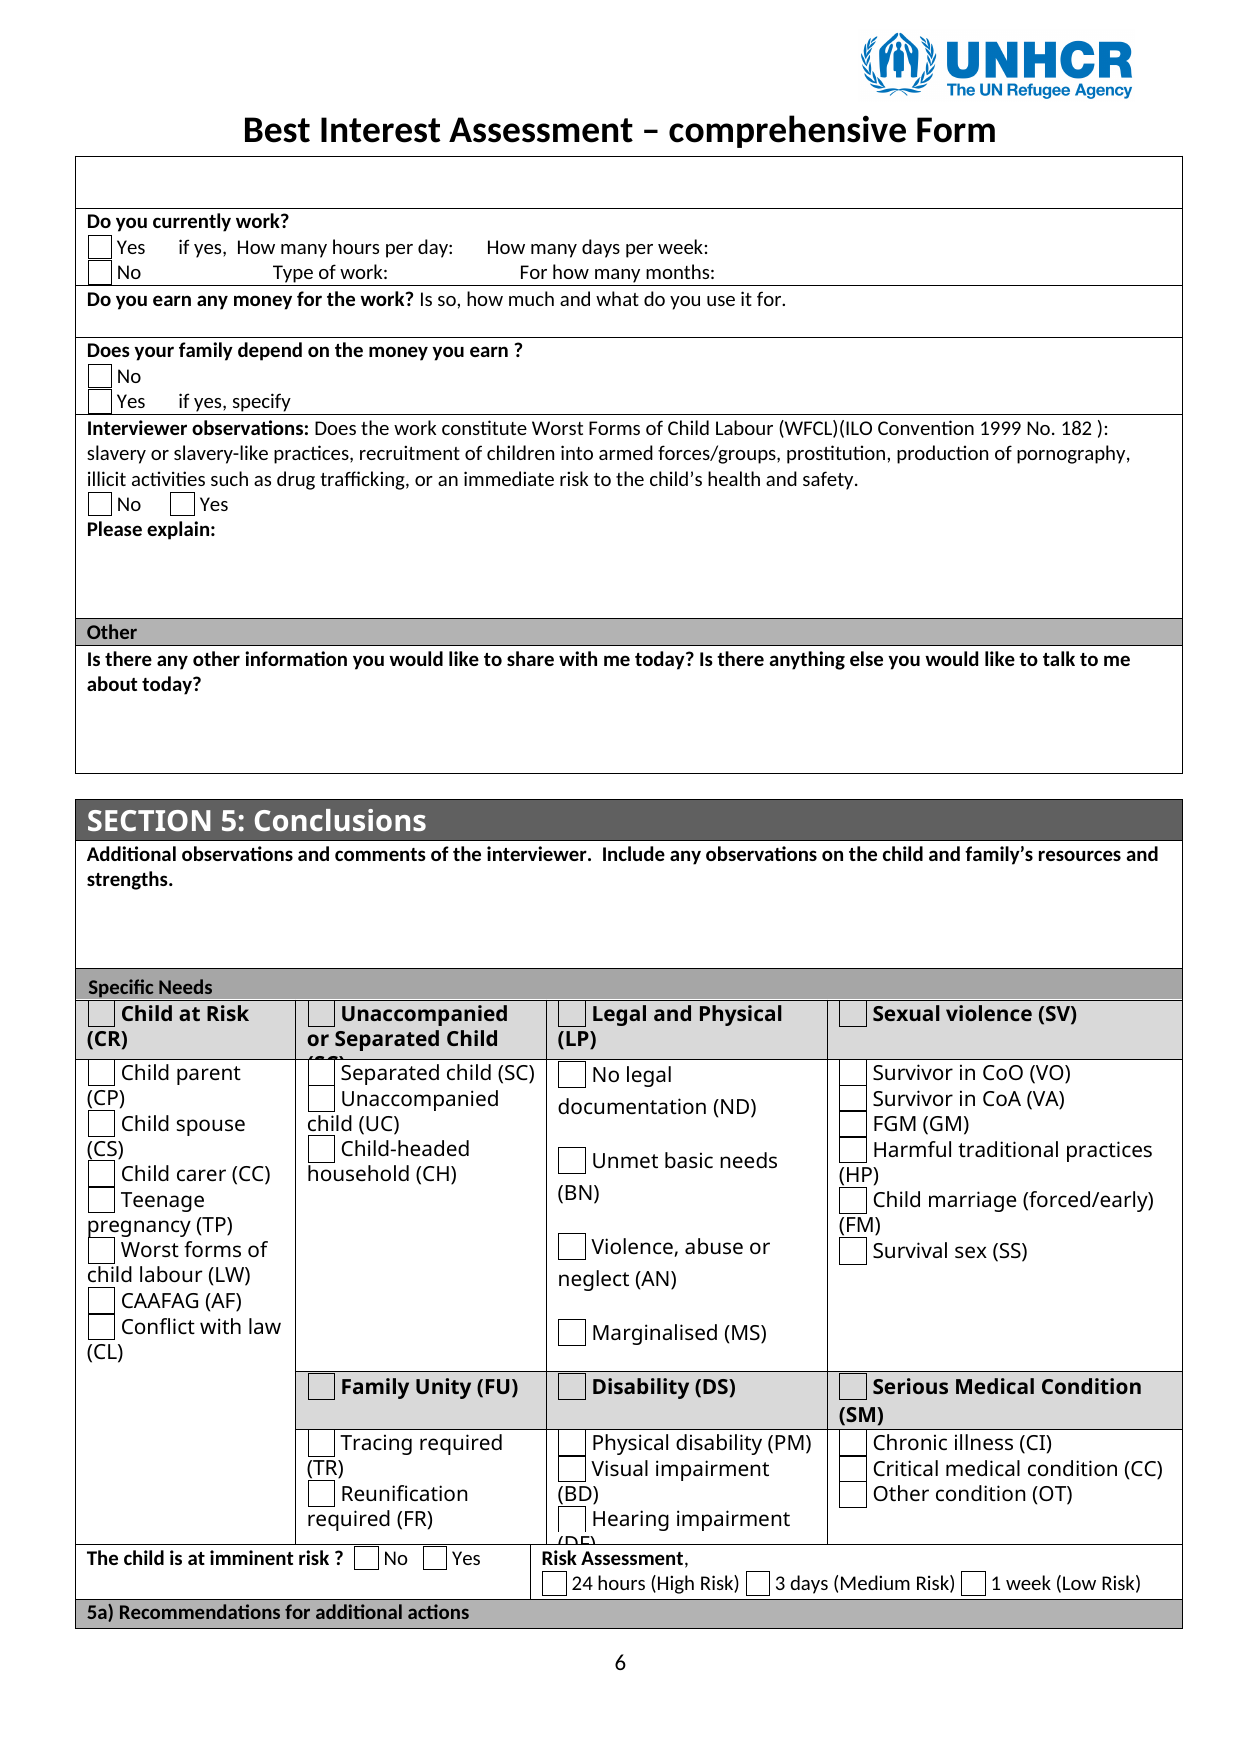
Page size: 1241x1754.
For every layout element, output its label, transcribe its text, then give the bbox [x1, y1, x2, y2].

table_cell Other [76, 619, 1182, 645]
table_cell Family Unity (FU) [296, 1372, 546, 1429]
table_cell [76, 157, 1182, 207]
table_cell Legal and Physical (LP) [547, 1001, 827, 1059]
table_cell Child parent (CP) Child spouse (CS) Child carer (CC) Teenage pregnancy (TP) Worst forms of child labour (LW) CAAFAG (AF) Conflict with law (CL) [76, 1060, 295, 1544]
table_cell Specific Needs [76, 969, 1182, 999]
table_cell Chronic illness (CI) Critical medical condition (CC) Other condition (OT) [828, 1430, 1182, 1544]
table_cell 5a) Recommendations for additional actions [76, 1600, 1182, 1628]
table_cell Physical disability (PM) Visual impairment (BD) Hearing impairment (DF) Mental/intellectual disability (MM) [547, 1430, 827, 1544]
table_cell Is there any other information you would like to share with me today? Is there anything else you would like to talk to me about today? [76, 646, 1182, 773]
table_cell Risk Assessment, 24 hours (High Risk) 3 days (Medium Risk) 1 week (Low Risk) [531, 1545, 1182, 1598]
picture [858, 29, 1136, 102]
table_cell Child at Risk (CR) [76, 1001, 295, 1059]
table_cell Disability (DS) [547, 1372, 827, 1429]
table_cell No legal documentation (ND) Unmet basic needs (BN) Violence, abuse or neglect (AN) Marginalised (MS) [547, 1060, 827, 1371]
table_cell Do you earn any money for the work? Is so, how much and what do you use it for. [76, 286, 1182, 337]
table_cell Does your family depend on the money you earn ? No Yes if yes, specify [76, 338, 1182, 414]
table_cell Separated child (SC) Unaccompanied child (UC) Child-headed household (CH) [296, 1060, 546, 1371]
table_cell Survivor in CoO (VO) Survivor in CoA (VA) FGM (GM) Harmful traditional practices (HP) Child marriage (forced/early) (FM) Survival sex (SS) [828, 1060, 1182, 1371]
table_cell Interviewer observations: Does the work constitute Worst Forms of Child Labour (WFCL)(ILO Convention 1999 No. 182 ): slavery or slavery-like practices, recruitment of children into armed forces/groups, prostitution, production of pornography, illicit activities such as drug trafficking, or an immediate risk to the child’s health and safety. No Yes Please explain: [76, 415, 1182, 618]
table_header SECTION 5: Conclusions [76, 800, 1182, 840]
table_cell Serious Medical Condition (SM) [828, 1372, 1182, 1429]
table_cell Tracing required (TR) Reunification required (FR) [296, 1430, 546, 1544]
table_cell Additional observations and comments of the interviewer. Include any observations on the child and family’s resources and strengths. [76, 841, 1182, 968]
table_cell Sexual violence (SV) [828, 1001, 1182, 1059]
table_cell Unaccompanied or Separated Child (SC) [296, 1001, 546, 1059]
table_cell Do you currently work? Yes if yes, How many hours per day: How many days per week: No Type of work: For how many months: [76, 209, 1182, 285]
table_cell The child is at imminent risk ? No Yes [76, 1545, 530, 1598]
